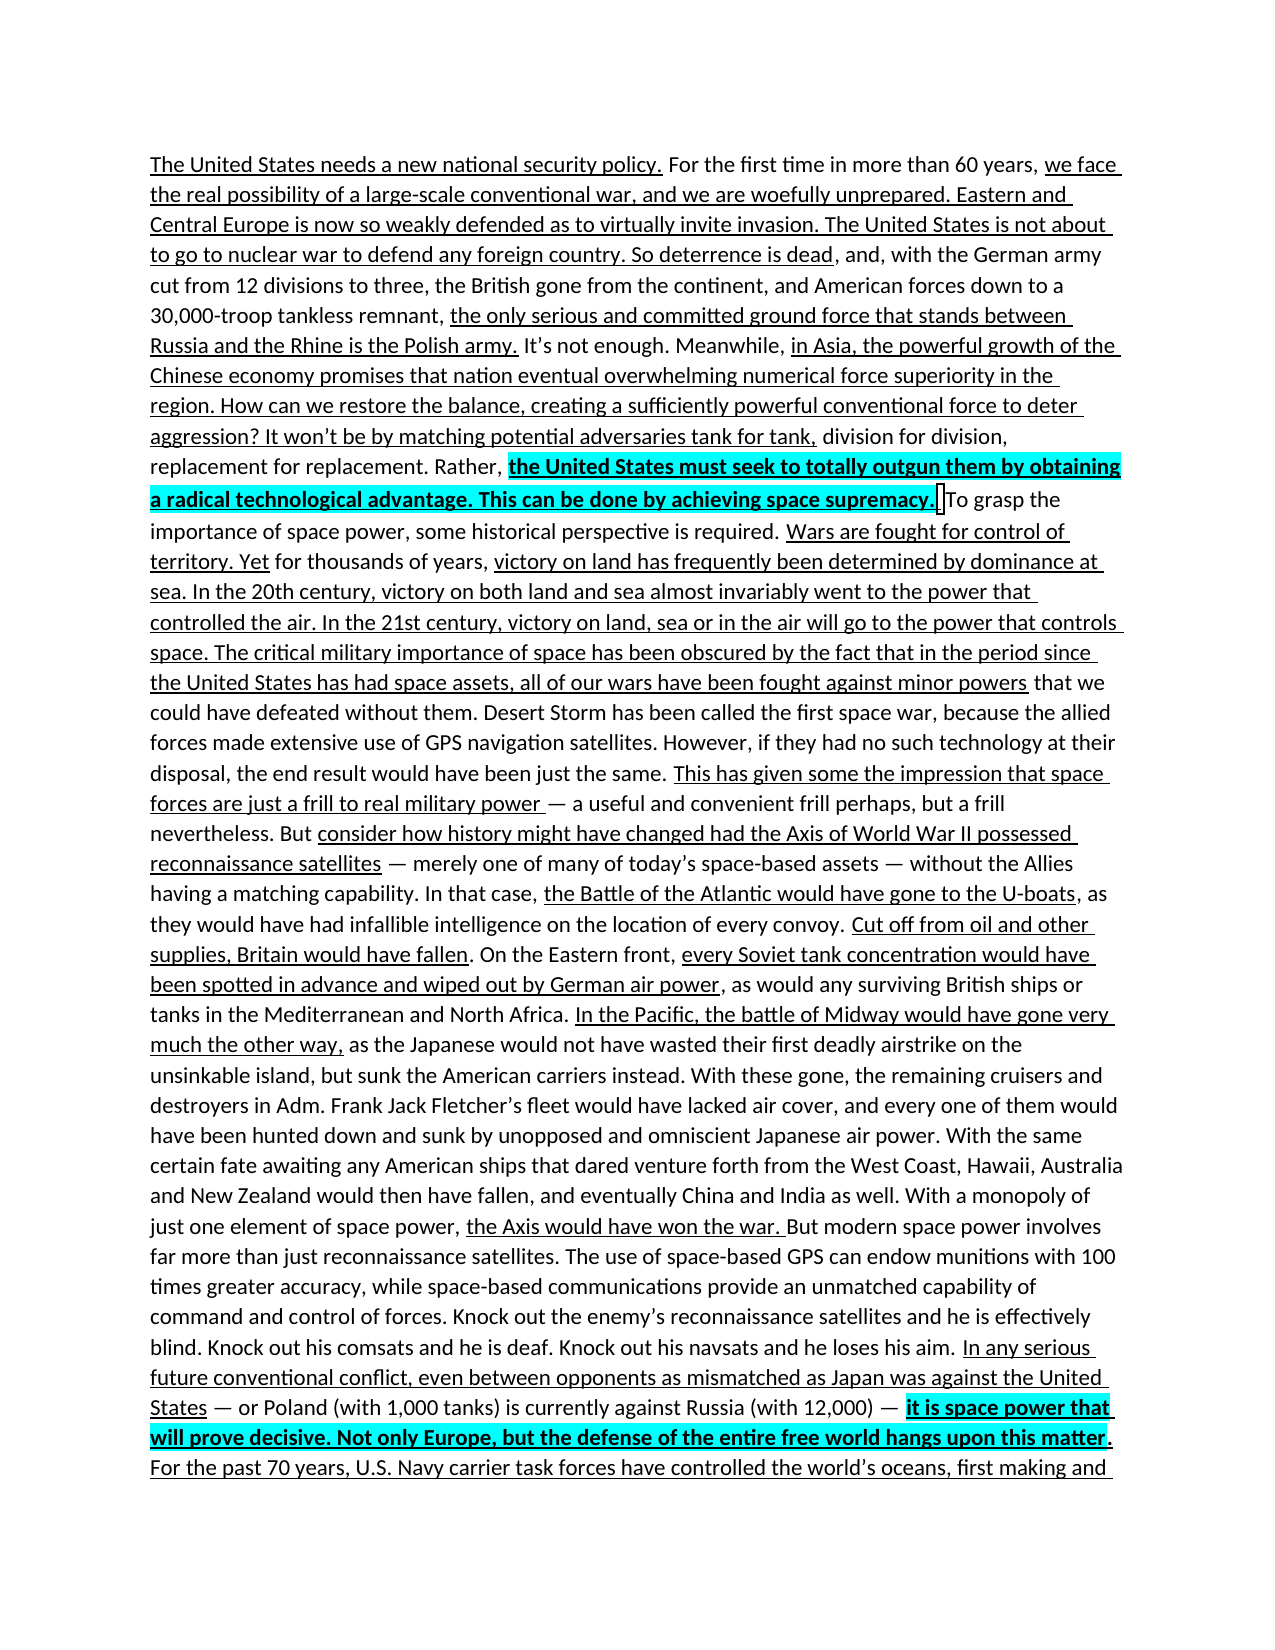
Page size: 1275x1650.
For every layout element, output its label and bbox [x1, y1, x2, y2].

text [150, 150, 1125, 1481]
